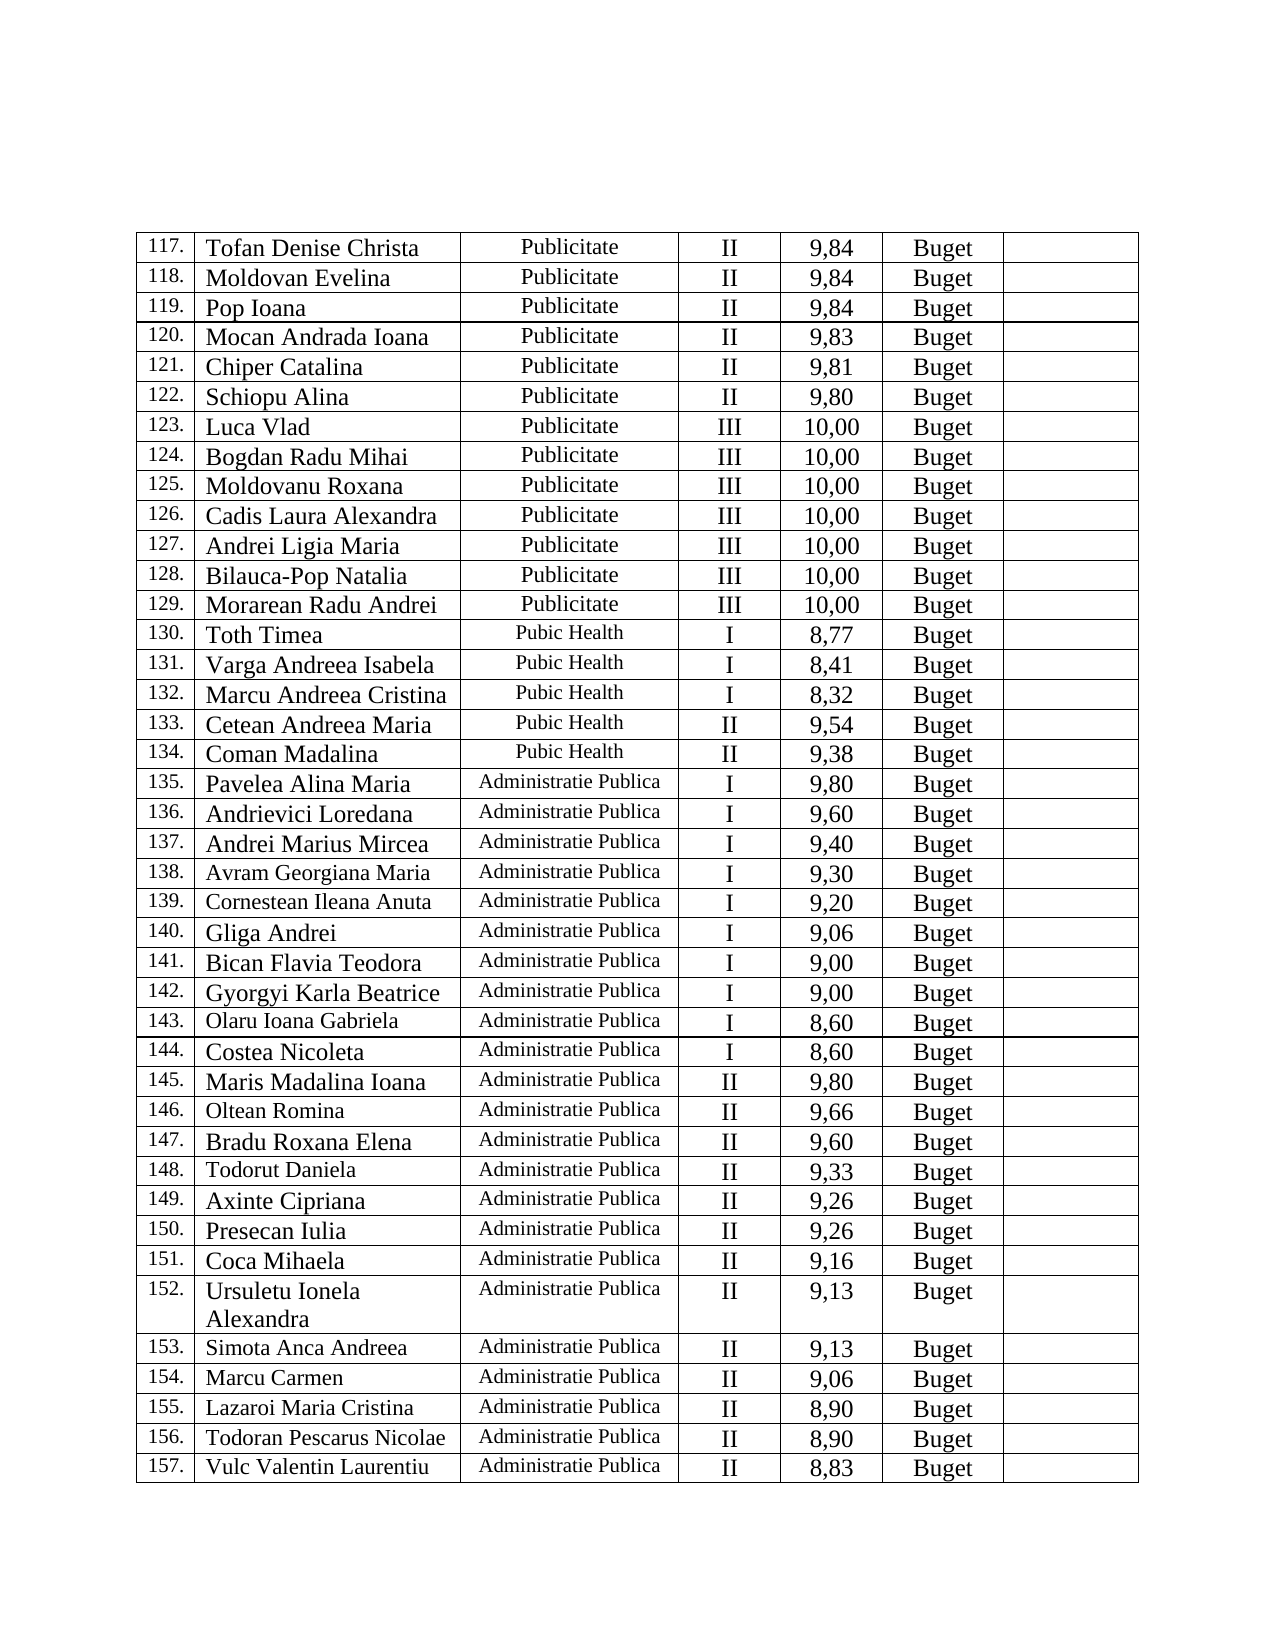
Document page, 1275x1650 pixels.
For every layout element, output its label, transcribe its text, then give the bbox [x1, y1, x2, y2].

table_cell Buget [883, 829, 1003, 858]
table_cell Buget [883, 352, 1003, 381]
table_cell Buget [883, 1394, 1003, 1423]
table_cell III [679, 561, 780, 589]
table_cell [1004, 829, 1138, 858]
table_cell Morarean Radu Andrei [195, 591, 460, 619]
table_cell 9,84 [781, 233, 882, 262]
table_cell [137, 889, 194, 917]
table_cell 10,00 [781, 591, 882, 619]
table_cell [1004, 412, 1138, 441]
table_cell [1004, 799, 1138, 828]
table_cell I [679, 829, 780, 858]
table_cell Buget [883, 978, 1003, 1007]
table_cell 9,40 [781, 829, 882, 858]
table_cell Costea Nicoleta [195, 1038, 460, 1066]
table_cell 8,60 [781, 1038, 882, 1066]
table_cell Buget [883, 442, 1003, 470]
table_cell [461, 1454, 678, 1482]
table_cell [1004, 1246, 1138, 1275]
table_cell 9,06 [781, 1364, 882, 1393]
table_cell Buget [883, 591, 1003, 619]
table_cell Buget [883, 948, 1003, 977]
table_cell [1004, 352, 1138, 381]
table_cell [137, 442, 194, 470]
table_cell Andrei Ligia Maria [195, 531, 460, 560]
table_cell Todoran Pescarus Nicolae [195, 1424, 460, 1452]
table_cell I [679, 650, 780, 679]
table_cell Vulc Valentin Laurentiu [195, 1454, 460, 1482]
table_cell Buget [883, 740, 1003, 768]
table_cell [1004, 859, 1138, 887]
table_cell Buget [883, 1364, 1003, 1393]
table_cell III [679, 591, 780, 619]
table_cell [1004, 1127, 1138, 1156]
table_cell I [679, 918, 780, 947]
table_cell Moldovanu Roxana [195, 471, 460, 500]
table_cell I [679, 680, 780, 709]
table_cell [1004, 650, 1138, 679]
table_cell Mocan Andrada Ioana [195, 323, 460, 351]
table_cell [1004, 323, 1138, 351]
table_cell II [679, 1097, 780, 1126]
table_cell [1004, 1038, 1138, 1066]
table_cell Buget [883, 233, 1003, 262]
table_cell 9,80 [781, 382, 882, 411]
table_cell Buget [883, 1276, 1003, 1333]
table_cell III [679, 531, 780, 560]
table_cell 9,66 [781, 1097, 882, 1126]
table_cell [1004, 471, 1138, 500]
table_cell Publicitate [461, 233, 678, 262]
table_cell [1004, 1334, 1138, 1363]
table_cell Ursuletu Ionela Alexandra [195, 1276, 460, 1333]
table_cell Administratie Publica [461, 1157, 678, 1185]
table_cell Todorut Daniela [195, 1157, 460, 1185]
table_cell [137, 769, 194, 798]
table_cell II [679, 1454, 780, 1482]
table_cell 9,83 [781, 323, 882, 351]
table_cell II [679, 1334, 780, 1363]
table_cell 9,30 [781, 859, 882, 887]
table_cell III [679, 501, 780, 530]
table_cell [137, 1127, 194, 1156]
table_cell Andrievici Loredana [195, 799, 460, 828]
table_cell [1004, 382, 1138, 411]
table_cell I [679, 1008, 780, 1036]
table_cell 8,90 [781, 1394, 882, 1423]
table_cell Buget [883, 1008, 1003, 1036]
table_cell Buget [883, 710, 1003, 738]
table_cell Buget [883, 799, 1003, 828]
table_cell Publicitate [461, 323, 678, 351]
table_cell [137, 412, 194, 441]
table_cell Buget [883, 889, 1003, 917]
table_cell 9,84 [781, 263, 882, 292]
table_cell [1004, 1186, 1138, 1215]
table_cell 9,38 [781, 740, 882, 768]
table_cell Maris Madalina Ioana [195, 1067, 460, 1096]
table_cell Tofan Denise Christa [195, 233, 460, 262]
table_cell [137, 1454, 194, 1482]
table_cell [137, 1424, 194, 1452]
table_cell Administratie Publica [461, 948, 678, 977]
table_cell Buget [883, 531, 1003, 560]
table_cell 10,00 [781, 501, 882, 530]
table_cell Coca Mihaela [195, 1246, 460, 1275]
table_cell 10,00 [781, 442, 882, 470]
table_cell Buget [883, 650, 1003, 679]
table_cell 9,84 [781, 293, 882, 321]
table_cell [137, 650, 194, 679]
table_cell II [679, 1424, 780, 1452]
table_cell Administratie Publica [461, 1067, 678, 1096]
table_cell Publicitate [461, 352, 678, 381]
table_cell 9,00 [781, 978, 882, 1007]
table_cell Administratie Publica [461, 769, 678, 798]
table_cell Buget [883, 1216, 1003, 1245]
table_cell [1004, 918, 1138, 947]
table_cell Pubic Health [461, 620, 678, 649]
table_cell Publicitate [461, 382, 678, 411]
table_cell Buget [883, 1067, 1003, 1096]
table_cell Presecan Iulia [195, 1216, 460, 1245]
table_cell Administratie Publica [461, 1186, 678, 1215]
table_cell Marcu Andreea Cristina [195, 680, 460, 709]
table_cell [137, 620, 194, 649]
table_cell Bradu Roxana Elena [195, 1127, 460, 1156]
table_cell [137, 1157, 194, 1185]
table_cell Gyorgyi Karla Beatrice [195, 978, 460, 1007]
table_cell [1004, 1097, 1138, 1126]
table_cell [137, 1276, 194, 1333]
table_cell Buget [883, 263, 1003, 292]
table_cell [1004, 591, 1138, 619]
table_cell [1004, 531, 1138, 560]
table_cell Buget [883, 1246, 1003, 1275]
table_cell 9,60 [781, 799, 882, 828]
table_cell 9,26 [781, 1216, 882, 1245]
table_cell I [679, 859, 780, 887]
table_cell II [679, 1246, 780, 1275]
table_cell Buget [883, 1157, 1003, 1185]
table_cell Buget [883, 859, 1003, 887]
table_cell [1004, 948, 1138, 977]
table_cell Buget [883, 1186, 1003, 1215]
table_cell Pavelea Alina Maria [195, 769, 460, 798]
table_cell 9,06 [781, 918, 882, 947]
table_cell III [679, 471, 780, 500]
table_cell 8,32 [781, 680, 882, 709]
table_cell Luca Vlad [195, 412, 460, 441]
table_cell [137, 1334, 194, 1363]
table_cell III [679, 442, 780, 470]
table_cell [137, 1246, 194, 1275]
table_cell [137, 1364, 194, 1393]
table_cell II [679, 1276, 780, 1333]
table_cell Buget [883, 918, 1003, 947]
table_cell 9,13 [781, 1276, 882, 1333]
table_cell Buget [883, 1038, 1003, 1066]
table_cell Publicitate [461, 591, 678, 619]
table_cell [137, 799, 194, 828]
table_cell [137, 293, 194, 321]
table_cell II [679, 352, 780, 381]
table_cell II [679, 740, 780, 768]
table_cell 9,20 [781, 889, 882, 917]
table_cell [137, 740, 194, 768]
table_cell II [679, 293, 780, 321]
table_cell Buget [883, 501, 1003, 530]
table_cell II [679, 1186, 780, 1215]
table_cell Pubic Health [461, 650, 678, 679]
table_cell [137, 233, 194, 262]
table_cell Buget [883, 680, 1003, 709]
table_cell [137, 1008, 194, 1036]
table_cell Buget [883, 471, 1003, 500]
table_cell Olaru Ioana Gabriela [195, 1008, 460, 1036]
table_cell Buget [883, 293, 1003, 321]
table_cell [137, 1186, 194, 1215]
table_cell Toth Timea [195, 620, 460, 649]
table_cell Pubic Health [461, 710, 678, 738]
table_cell Bilauca-Pop Natalia [195, 561, 460, 589]
table_cell I [679, 620, 780, 649]
table_cell II [679, 263, 780, 292]
table_cell Andrei Marius Mircea [195, 829, 460, 858]
table_cell II [679, 1127, 780, 1156]
table_cell [1004, 769, 1138, 798]
table_cell Buget [883, 561, 1003, 589]
table_cell 8,60 [781, 1008, 882, 1036]
table_cell Administratie Publica [461, 1424, 678, 1452]
table_cell Buget [883, 620, 1003, 649]
table_cell Chiper Catalina [195, 352, 460, 381]
table_cell [1004, 620, 1138, 649]
table_cell [1004, 889, 1138, 917]
table_cell 9,00 [781, 948, 882, 977]
table_cell Administratie Publica [461, 1216, 678, 1245]
table_cell Administratie Publica [461, 829, 678, 858]
table_cell 8,77 [781, 620, 882, 649]
table_cell 10,00 [781, 531, 882, 560]
table_cell [137, 680, 194, 709]
table_cell I [679, 799, 780, 828]
table_cell [1004, 1157, 1138, 1185]
table_cell [137, 352, 194, 381]
table_cell Buget [883, 1127, 1003, 1156]
table_cell II [679, 382, 780, 411]
table_cell [137, 918, 194, 947]
table_cell Buget [883, 1454, 1003, 1482]
table_cell Administratie Publica [461, 1246, 678, 1275]
table_cell Cadis Laura Alexandra [195, 501, 460, 530]
table_cell Administratie Publica [461, 978, 678, 1007]
table_cell [137, 591, 194, 619]
table_cell Buget [883, 769, 1003, 798]
table_cell Administratie Publica [461, 1334, 678, 1363]
table_cell [1004, 680, 1138, 709]
table_cell Avram Georgiana Maria [195, 859, 460, 887]
table_cell [137, 1097, 194, 1126]
table_cell Coman Madalina [195, 740, 460, 768]
table_cell Bogdan Radu Mihai [195, 442, 460, 470]
table_cell [137, 323, 194, 351]
table_cell [137, 948, 194, 977]
table_cell Administratie Publica [461, 799, 678, 828]
table_cell Buget [883, 412, 1003, 441]
table_cell II [679, 1394, 780, 1423]
table_cell Publicitate [461, 293, 678, 321]
table_cell I [679, 769, 780, 798]
table_cell Simota Anca Andreea [195, 1334, 460, 1363]
table_cell II [679, 1216, 780, 1245]
table_cell Gliga Andrei [195, 918, 460, 947]
table_cell 10,00 [781, 412, 882, 441]
table_cell [137, 1038, 194, 1066]
table_cell Administratie Publica [461, 889, 678, 917]
table_cell [1004, 1394, 1138, 1423]
table_cell [137, 263, 194, 292]
table_cell 9,60 [781, 1127, 882, 1156]
table_cell [1004, 293, 1138, 321]
table_cell Marcu Carmen [195, 1364, 460, 1393]
table_cell [137, 978, 194, 1007]
table_cell Varga Andreea Isabela [195, 650, 460, 679]
table_cell I [679, 978, 780, 1007]
table_cell Publicitate [461, 442, 678, 470]
table_cell 9,16 [781, 1246, 882, 1275]
table_cell 8,83 [781, 1454, 882, 1482]
table_cell Administratie Publica [461, 1127, 678, 1156]
table_cell I [679, 948, 780, 977]
table_cell II [679, 323, 780, 351]
table_cell [1004, 1424, 1138, 1452]
table_cell 9,26 [781, 1186, 882, 1215]
table_cell [137, 501, 194, 530]
table_cell 8,90 [781, 1424, 882, 1452]
table_cell Administratie Publica [461, 1394, 678, 1423]
table_cell Administratie Publica [461, 1364, 678, 1393]
table_cell 8,41 [781, 650, 882, 679]
table_cell [1004, 233, 1138, 262]
table_cell [1004, 978, 1138, 1007]
table_cell [137, 382, 194, 411]
table_cell I [679, 889, 780, 917]
table_cell Publicitate [461, 531, 678, 560]
table_cell [137, 829, 194, 858]
table_cell Axinte Cipriana [195, 1186, 460, 1215]
table_cell [137, 531, 194, 560]
table_cell Administratie Publica [461, 1097, 678, 1126]
table_cell Pubic Health [461, 740, 678, 768]
table_cell Oltean Romina [195, 1097, 460, 1126]
table_cell [1004, 1454, 1138, 1482]
table_cell Lazaroi Maria Cristina [195, 1394, 460, 1423]
table_cell Publicitate [461, 561, 678, 589]
table_cell 9,80 [781, 1067, 882, 1096]
table_cell [137, 1067, 194, 1096]
table_cell Buget [883, 323, 1003, 351]
table_cell Moldovan Evelina [195, 263, 460, 292]
table_cell II [679, 1157, 780, 1185]
table_cell 9,54 [781, 710, 882, 738]
table_cell Administratie Publica [461, 918, 678, 947]
table_cell Cetean Andreea Maria [195, 710, 460, 738]
table_cell [137, 561, 194, 589]
table_cell [1004, 1008, 1138, 1036]
table_cell II [679, 710, 780, 738]
table_cell [137, 710, 194, 738]
table_cell Pubic Health [461, 680, 678, 709]
table_cell 9,80 [781, 769, 882, 798]
table_cell [1004, 561, 1138, 589]
table_cell Cornestean Ileana Anuta [195, 889, 460, 917]
table_cell II [679, 1067, 780, 1096]
table_cell [1004, 263, 1138, 292]
table_cell Pop Ioana [195, 293, 460, 321]
table_cell Buget [883, 1424, 1003, 1452]
table_cell 10,00 [781, 471, 882, 500]
table_cell II [679, 1364, 780, 1393]
table_cell Buget [883, 1334, 1003, 1363]
table_cell [1004, 710, 1138, 738]
table_cell 10,00 [781, 561, 882, 589]
table_cell Publicitate [461, 412, 678, 441]
table_cell Publicitate [461, 263, 678, 292]
table_cell Publicitate [461, 471, 678, 500]
table_cell [1004, 1364, 1138, 1393]
table_cell [1004, 442, 1138, 470]
table_cell III [679, 412, 780, 441]
table_cell [137, 859, 194, 887]
table_cell Schiopu Alina [195, 382, 460, 411]
table_cell [1004, 740, 1138, 768]
table_cell 9,13 [781, 1334, 882, 1363]
table_cell [137, 471, 194, 500]
table_cell Publicitate [461, 501, 678, 530]
table_cell I [679, 1038, 780, 1066]
table_cell [137, 1394, 194, 1423]
table_cell [1004, 1216, 1138, 1245]
table_cell II [679, 233, 780, 262]
table_cell Bican Flavia Teodora [195, 948, 460, 977]
table_cell [1004, 501, 1138, 530]
table_cell [137, 1216, 194, 1245]
table_cell [1004, 1276, 1138, 1333]
table_cell [1004, 1067, 1138, 1096]
table_cell 9,33 [781, 1157, 882, 1185]
table_cell Administratie Publica [461, 1008, 678, 1036]
table_cell Administratie Publica [461, 1276, 678, 1333]
table_cell 9,81 [781, 352, 882, 381]
table_cell Administratie Publica [461, 859, 678, 887]
table_cell Buget [883, 382, 1003, 411]
table_cell Administratie Publica [461, 1038, 678, 1066]
table_cell Buget [883, 1097, 1003, 1126]
